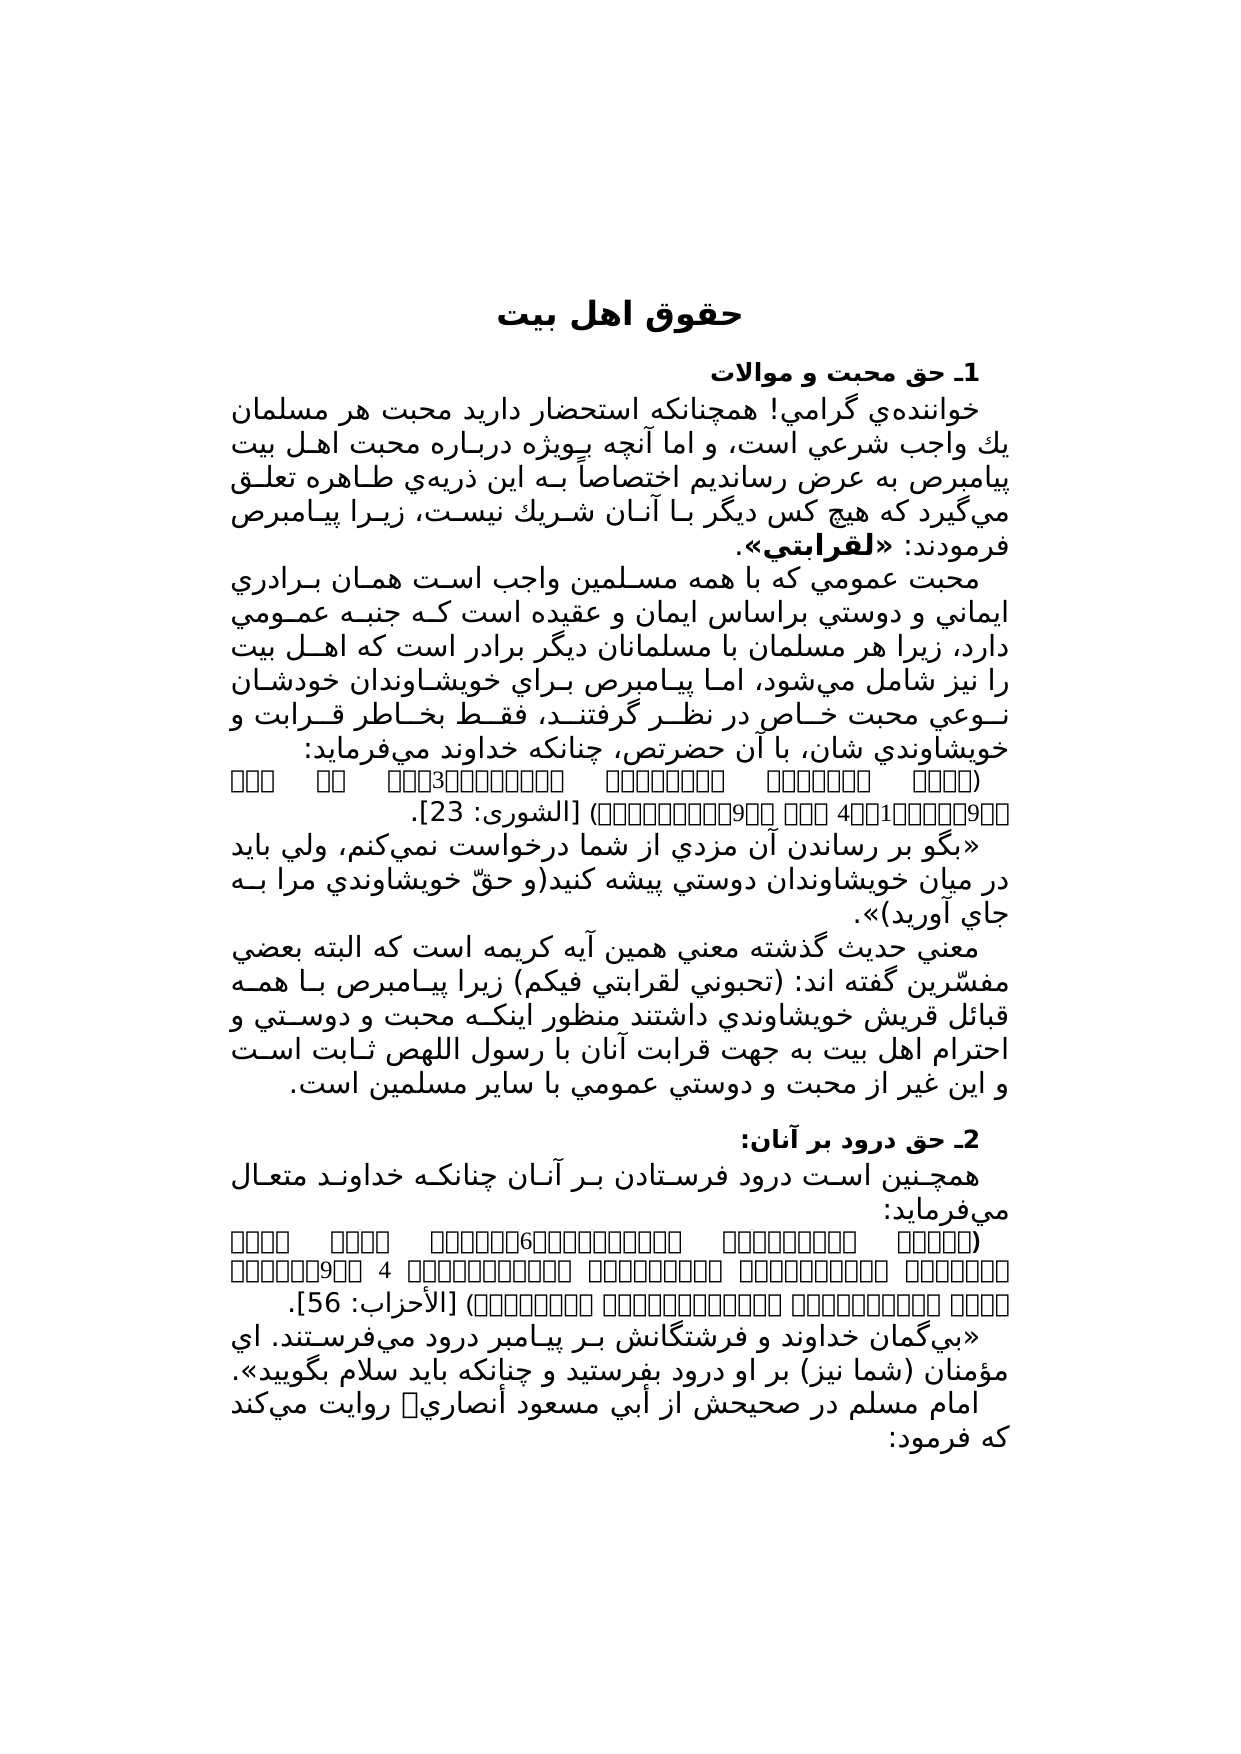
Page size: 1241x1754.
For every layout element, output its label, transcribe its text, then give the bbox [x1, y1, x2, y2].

text محبت عمومي كه با همه مسلمين واجب است همان برادري ايماني و دوستي براساس ايمان و عقيده است كه جنبه عمومي دارد، زيرا هر مسلمان با مسلمانان ديگر برادر است كه اهل بيت را نيز شامل مي‌شود، اما پيامبرص براي خويشاوندان خودشان نوعي محبت خاص در نظر گرفتند، فقط بخاطر قرابت و خويشاوندي شان، با آن حضرتص، چنانكه خداوند مي‌فرمايد: [230, 562, 1010, 766]
text خواننده‌ي گرامي! همچنانكه استحضار داريد محبت هر مسلمان يك واجب شرعي است، و اما آنچه بويژه درباره محبت اهل بيت پيامبرص به عرض رسانديم اختصاصاً به اين ذريه‌ي طاهره تعلق مي‌گيرد كه هيچ كس ديگر با آنان شريك نيست، زيرا پيامبرص فرمودند: «لقرابتي». [230, 392, 1010, 562]
text همچنين است درود فرستادن بر آنان چنانكه خداوند متعال مي‌فرمايد: [230, 1159, 1010, 1227]
text 1ـ حق محبت و موالات [230, 359, 980, 388]
text ﴿ ﴾‌ [الشورى: 23]. [230, 766, 1010, 829]
text معني حديث گذشته معني همين آيه كريمه است كه البته بعضي مفسّرين گفته اند: (تحبوني لقرابتي فيكم) زيرا پيامبرص با همه قبائل قريش خويشاوندي داشتند منظور اينكه محبت و دوستي و احترام اهل بيت به جهت قرابت آنان با رسول اللهص ثابت است و اين غير از محبت و دوستي عمومي با ساير مسلمين است. [230, 931, 1010, 1100]
text 2ـ حق درود بر آنان: [230, 1125, 980, 1154]
text امام مسلم در صحيحش از أبي مسعود أنصاري روايت مي‌كند كه فرمود: [230, 1387, 1010, 1455]
text حقوق اهل بيت [230, 295, 1010, 334]
text «بي‌گمان خداوند و فرشتگانش بر پيامبر درود مي‌فرستند. اي مؤمنان (شما نيز) بر او درود بفرستيد و چنانكه بايد سلام بگوييد». [230, 1319, 1010, 1387]
text «بگو بر رساندن آن مزدي از شما درخواست نمي‌كنم، ولي بايد در ميان خويشاوندان دوستي پيشه كنيد(و حقّ خويشاوندي مرا به جاي آوريد)». [230, 829, 1010, 931]
text ﴿ ﴾ [الأحزاب: 56]. [230, 1227, 1010, 1319]
